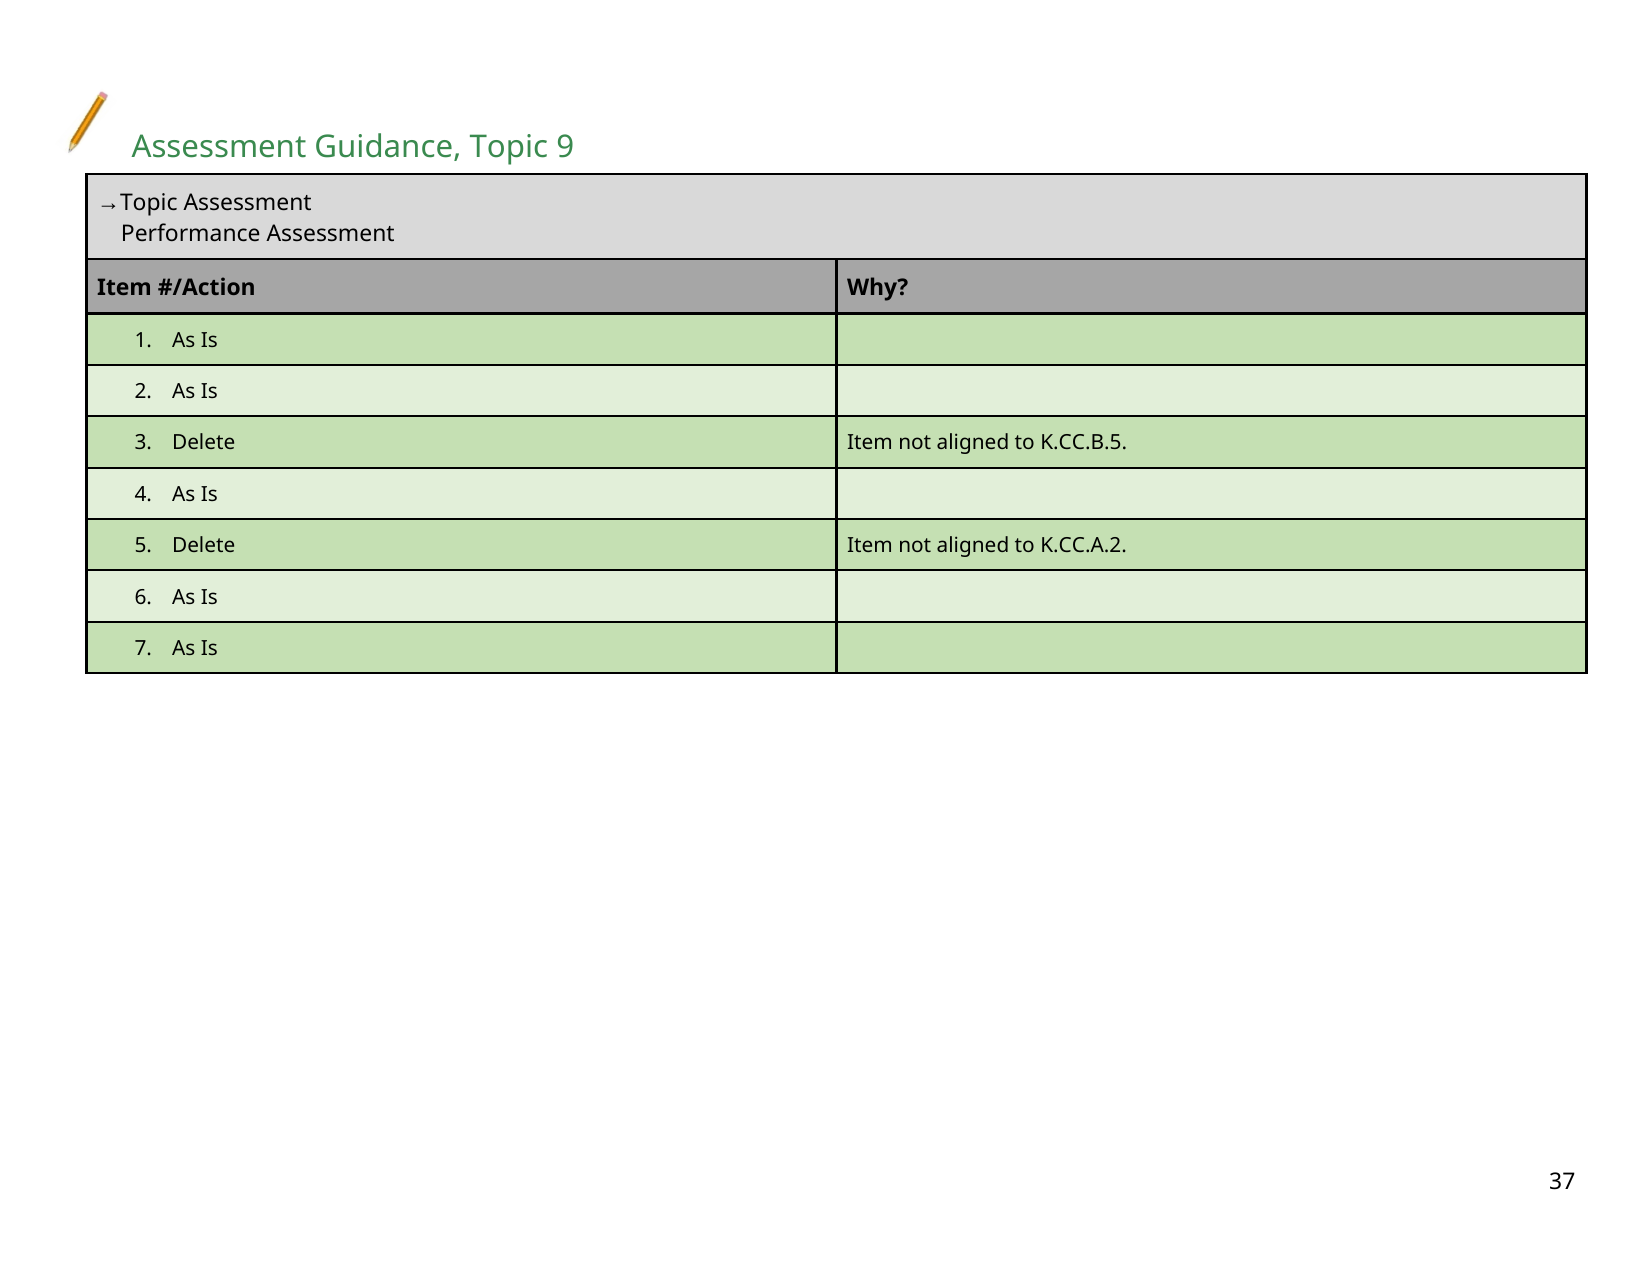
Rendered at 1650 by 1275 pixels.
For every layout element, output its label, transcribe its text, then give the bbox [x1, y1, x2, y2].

table_cell Item not aligned to K.CC.A.2. [838, 520, 1585, 569]
table_cell As Is [88, 623, 835, 672]
table_cell As Is [88, 571, 835, 621]
table_cell Delete [88, 520, 835, 569]
table_cell As Is [88, 469, 835, 518]
table_cell As Is [88, 315, 835, 364]
table_header →Topic Assessment Performance Assessment [88, 175, 1585, 258]
table_cell Delete [88, 417, 835, 467]
table_cell As Is [88, 366, 835, 415]
table_cell [838, 571, 1585, 621]
table_cell [838, 315, 1585, 364]
table_cell [838, 623, 1585, 672]
picture [56, 89, 116, 155]
table_cell [838, 469, 1585, 518]
table_cell Why? [838, 260, 1585, 312]
table_cell Item not aligned to K.CC.B.5. [838, 417, 1585, 467]
table_cell Item #/Action [88, 260, 835, 312]
table_cell [838, 366, 1585, 415]
text Assessment Guidance, Topic 9 [75, 124, 1575, 167]
